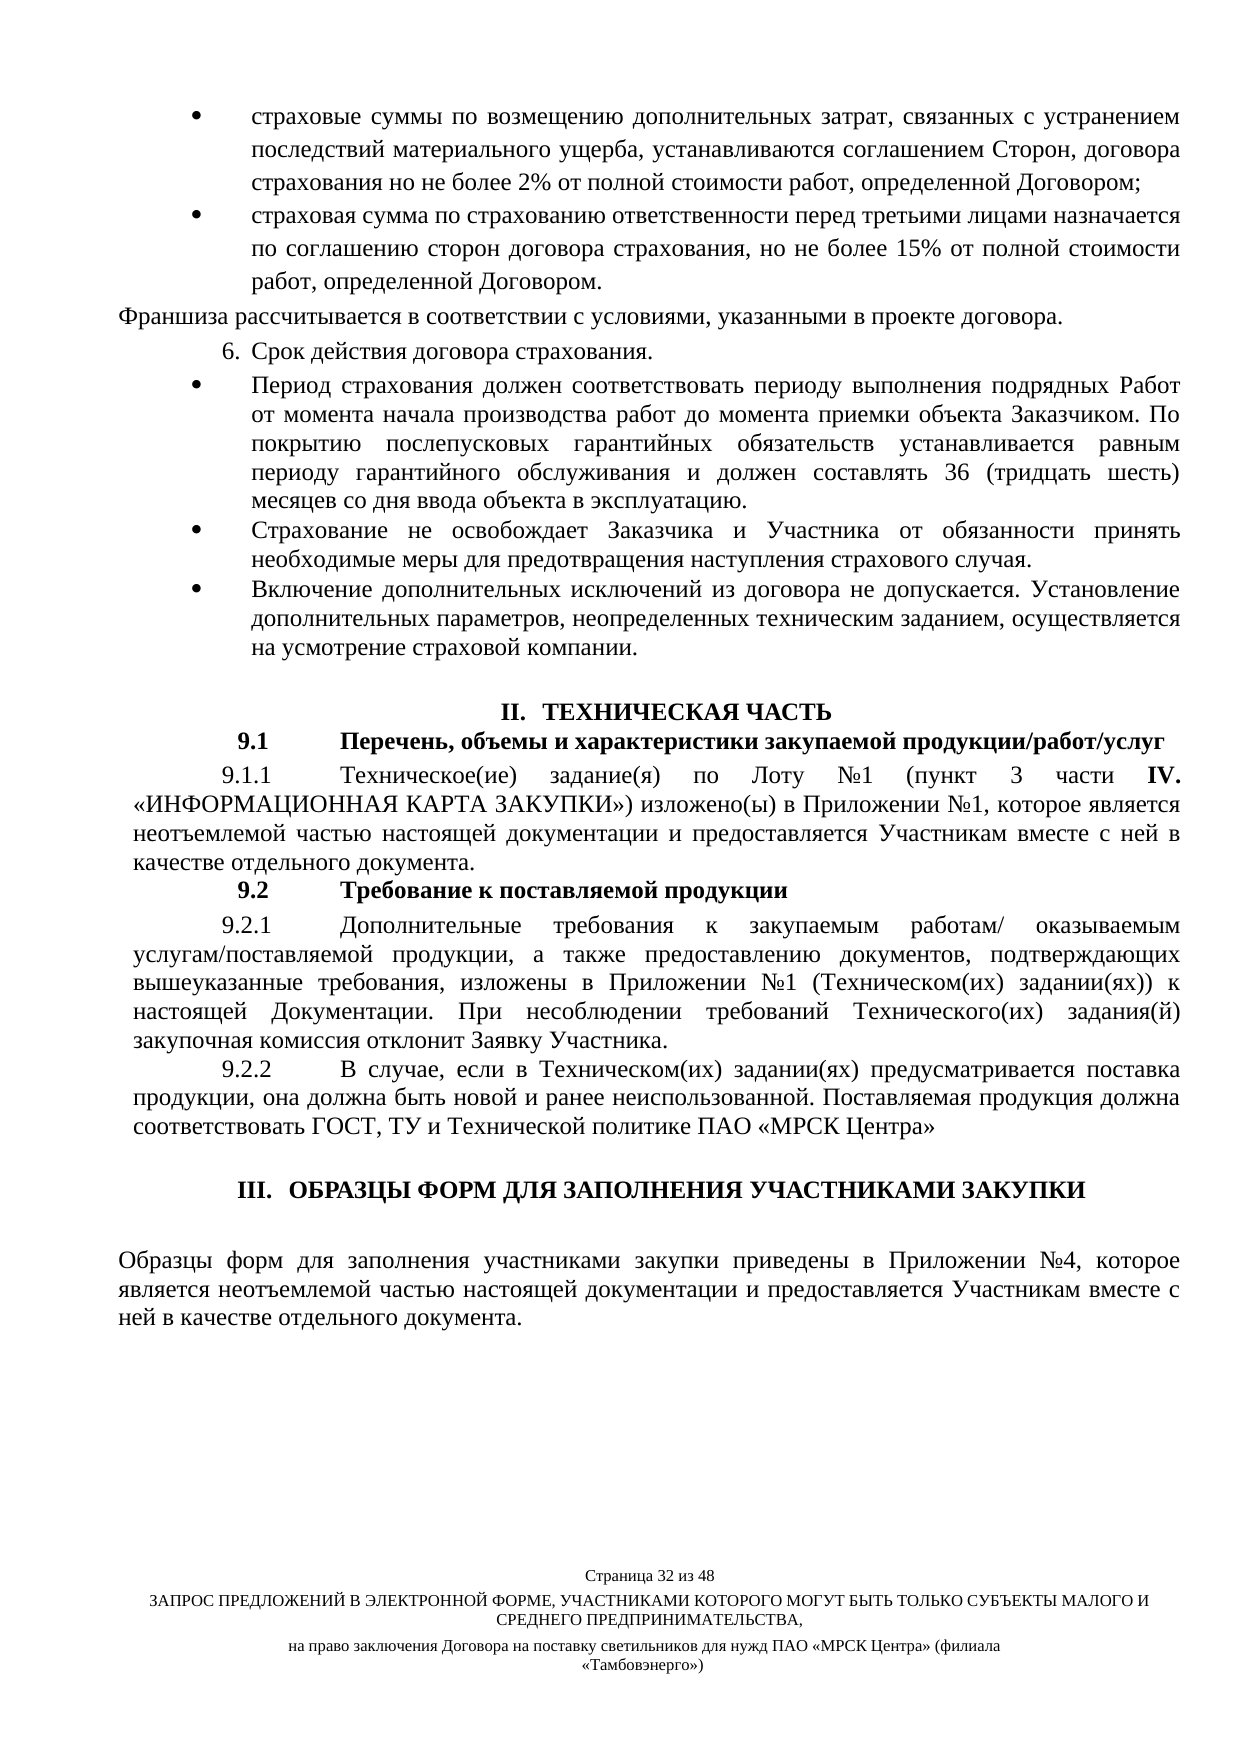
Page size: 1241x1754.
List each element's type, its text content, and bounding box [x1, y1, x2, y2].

subtitle Техническое(ие) задание(я) по Лоту №1 (пункт 3 части IV. «ИНФОРМАЦИОННАЯ КАРТА ЗАКУПКИ») изложено(ы) в Приложении №1, которое является неотъемлемой частью настоящей документации и предоставляется Участникам вместе с ней в качестве отдельного документа. [133, 760, 1181, 875]
list Срок действия договора страхования. [222, 336, 1181, 364]
subtitle Дополнительные требования к закупаемым работам/ оказываемым услугам/поставляемой продукции, а также предоставлению документов, подтверждающих вышеуказанные требования, изложены в Приложении №1 (Техническом(их) задании(ях)) к настоящей Документации. При несоблюдении требований Технического(их) задания(й) закупочная комиссия отклонит Заявку Участника. [133, 910, 1181, 1054]
subtitle Перечень, объемы и характеристики закупаемой продукции/работ/услуг [178, 726, 1181, 755]
list Страхование не освобождает Заказчика и Участника от обязанности принять необходимые меры для предотвращения наступления страхового случая. [192, 516, 1181, 573]
subtitle В случае, если в Техническом(их) задании(ях) предусматривается поставка продукции, она должна быть новой и ранее неиспользованной. Поставляемая продукция должна соответствовать ГОСТ, ТУ и Технической политике ПАО «МРСК Центра» [133, 1054, 1181, 1140]
text Франшиза рассчитывается в соответствии с условиями, указанными в проекте договора. [118, 301, 1181, 329]
subtitle Требование к поставляемой продукции [178, 875, 1181, 904]
list страховая сумма по страхованию ответственности перед третьими лицами назначается по соглашению сторон договора страхования, но не более 15% от полной стоимости работ, определенной Договором. [192, 200, 1181, 295]
list страховые суммы по возмещению дополнительных затрат, связанных с устранением последствий материального ущерба, устанавливаются соглашением Сторон, договора страхования но не более 2% от полной стоимости работ, определенной Договором; [192, 101, 1181, 196]
subtitle ОБРАЗЦЫ ФОРМ ДЛЯ ЗАПОЛНЕНИЯ УЧАСТНИКАМИ ЗАКУПКИ [118, 1175, 1181, 1204]
list Включение дополнительных исключений из договора не допускается. Установление дополнительных параметров, неопределенных техническим заданием, осуществляется на усмотрение страховой компании. [192, 574, 1181, 661]
subtitle Образцы форм для заполнения участниками закупки приведены в Приложении №4, которое является неотъемлемой частью настоящей документации и предоставляется Участникам вместе с ней в качестве отдельного документа. [118, 1245, 1181, 1331]
subtitle ТЕХНИЧЕСКАЯ ЧАСТЬ [118, 697, 1181, 726]
list Период страхования должен соответствовать периоду выполнения подрядных Работ от момента начала производства работ до момента приемки объекта Заказчиком. По покрытию послепусковых гарантийных обязательств устанавливается равным периоду гарантийного обслуживания и должен составлять 36 (тридцать шесть) месяцев со дня ввода объекта в эксплуатацию. [192, 370, 1181, 514]
